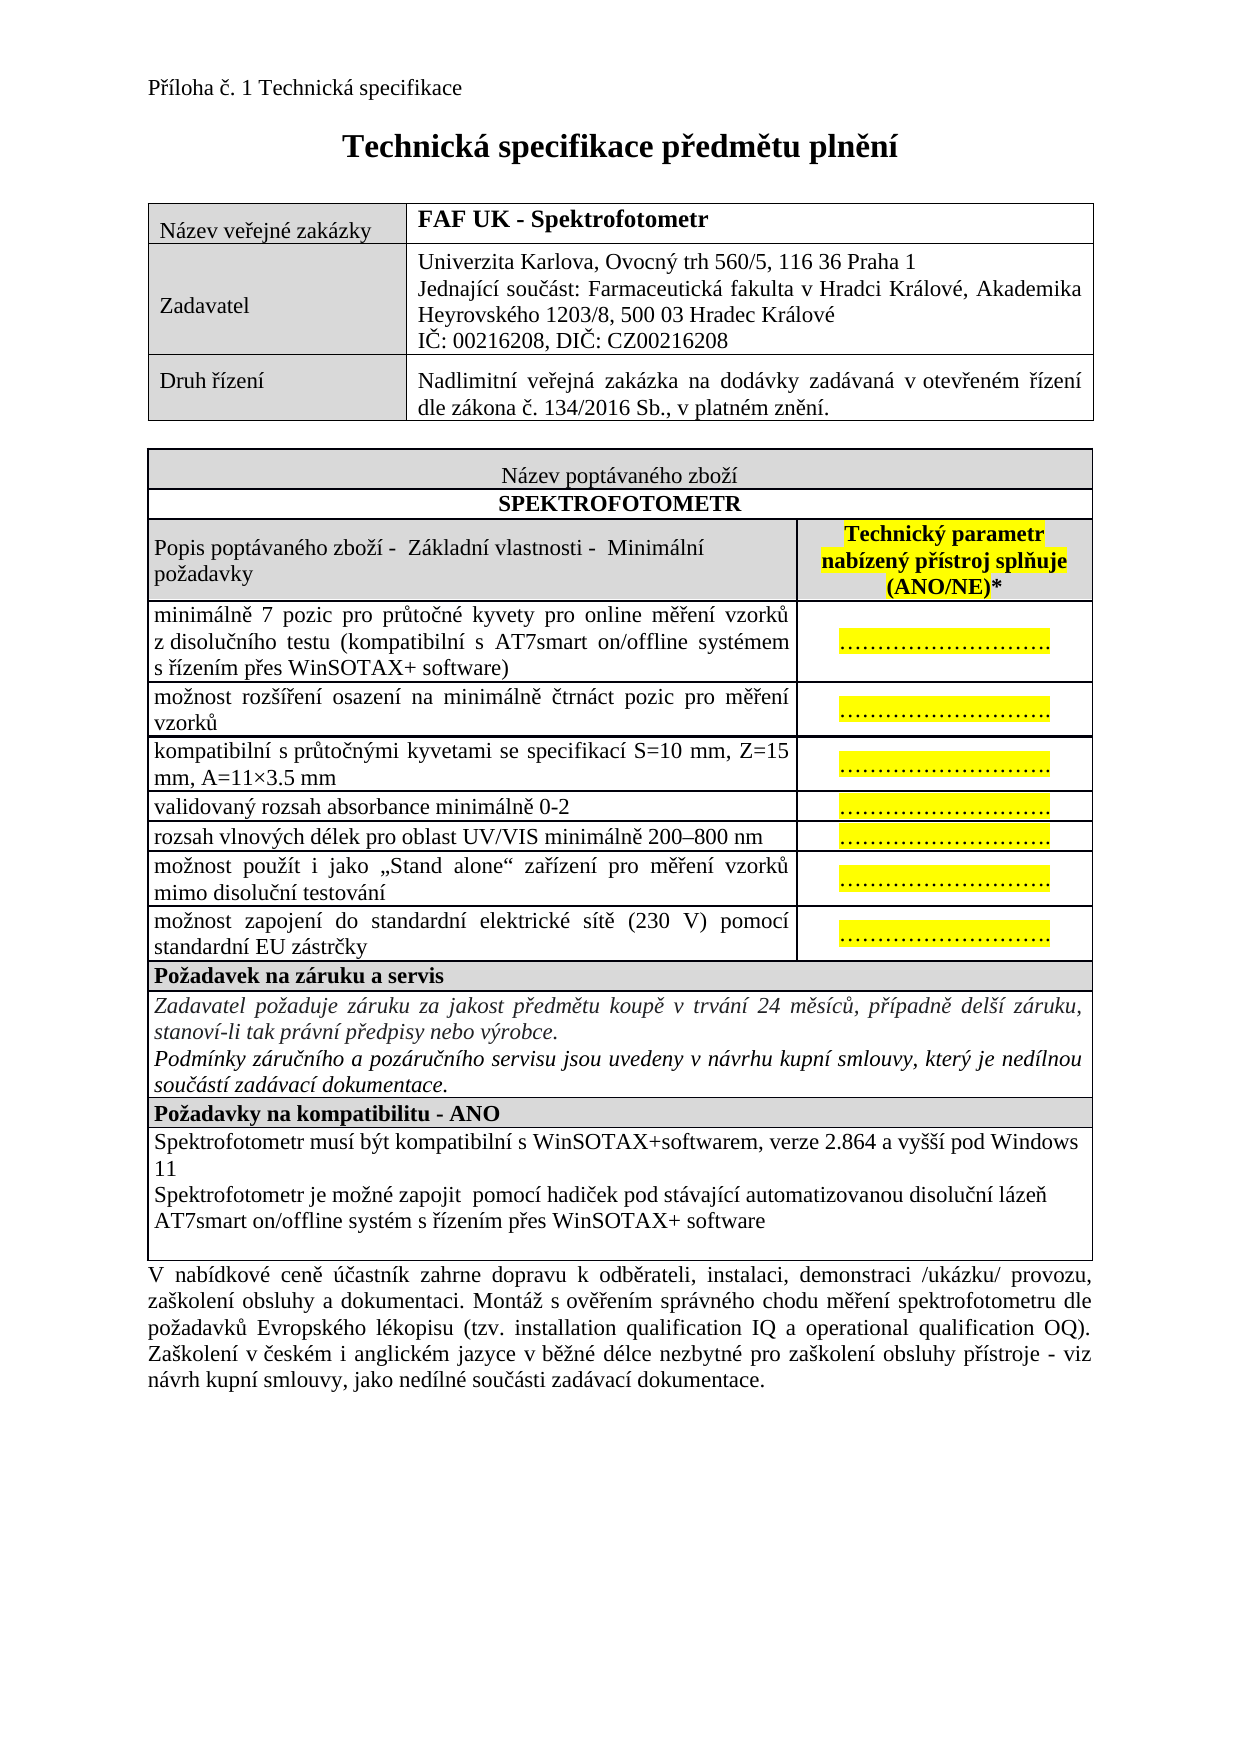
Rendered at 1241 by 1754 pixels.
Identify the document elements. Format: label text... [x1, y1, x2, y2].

text Technická specifikace předmětu plnění [148, 127, 1093, 165]
table_cell Nadlimitní veřejná zakázka na dodávky zadávaná v otevřeném řízení dle zákona č. 134/2016 Sb., v platném znění. [407, 355, 1093, 420]
table_cell ………………………. [798, 602, 1092, 681]
table_cell Technický parametr nabízený přístroj splňuje (ANO/NE)* [991, 520, 1092, 599]
table_cell Zadavatel [149, 244, 406, 354]
table_cell ………………………. [798, 907, 1092, 960]
table_cell SPEKTROFOTOMETR [149, 490, 1092, 518]
table_cell Požadavky na kompatibilitu - ANO [149, 1098, 1092, 1127]
table_cell Popis poptávaného zboží - Základní vlastnosti - Minimální požadavky [149, 520, 796, 599]
table_cell Univerzita Karlova, Ovocný trh 560/5, 116 36 Praha 1 Jednající součást: Farmaceutická fakulta v Hradci Králové, Akademika Heyrovského 1203/8, 500 03 Hradec Králové IČ: 00216208, DIČ: CZ00216208 [407, 244, 1093, 354]
table_cell Technický parametr nabízený přístroj splňuje (ANO/NE)* [798, 520, 886, 599]
table_cell minimálně 7 pozic pro průtočné kyvety pro online měření vzorků z disolučního testu (kompatibilní s AT7smart on/offline systémem s řízením přes WinSOTAX+ software) [149, 602, 796, 681]
table_header FAF UK - Spektrofotometr [407, 204, 1093, 243]
text V nabídkové ceně účastník zahrne dopravu k odběrateli, instalaci, demonstraci /ukázku/ provozu, zaškolení obsluhy a dokumentaci. Montáž s ověřením správného chodu měření spektrofotometru dle požadavků Evropského lékopisu (tzv. installation qualification IQ a operational qualification OQ). Zaškolení v českém i anglickém jazyce v běžné délce nezbytné pro zaškolení obsluhy přístroje - viz návrh kupní smlouvy, jako nedílné součásti zadávací dokumentace. [148, 1261, 1093, 1393]
table_cell ………………………. [798, 792, 1092, 820]
table_cell ………………………. [798, 822, 1092, 850]
table_cell Druh řízení [149, 355, 406, 420]
table_header Název veřejné zakázky [149, 204, 406, 243]
table_cell Požadavek na záruku a servis [149, 962, 1092, 990]
table_cell ………………………. [798, 683, 1092, 735]
table_cell kompatibilní s průtočnými kyvetami se specifikací S=10 mm, Z=15 mm, A=11×3.5 mm [149, 738, 796, 790]
table_cell validovaný rozsah absorbance minimálně 0-2 [149, 792, 796, 820]
table_cell možnost použít i jako „Stand alone“ zařízení pro měření vzorků mimo disoluční testování [149, 852, 796, 905]
table_cell možnost zapojení do standardní elektrické sítě (230 V) pomocí standardní EU zástrčky [149, 907, 796, 960]
table_cell rozsah vlnových délek pro oblast UV/VIS minimálně 200–800 nm [149, 822, 796, 850]
table_cell Spektrofotometr musí být kompatibilní s WinSOTAX+softwarem, verze 2.864 a vyšší pod Windows 11 Spektrofotometr je možné zapojit pomocí hadiček pod stávající automatizovanou disoluční lázeň AT7smart on/offline systém s řízením přes WinSOTAX+ software [149, 1128, 1092, 1260]
table_header Název poptávaného zboží [149, 450, 1092, 488]
table_cell ………………………. [798, 852, 1092, 905]
table_cell ………………………. [798, 738, 1092, 790]
table_cell Zadavatel požaduje záruku za jakost předmětu koupě v trvání 24 měsíců, případně delší záruku, stanoví-li tak právní předpisy nebo výrobce. Podmínky záručního a pozáručního servisu jsou uvedeny v návrhu kupní smlouvy, který je nedílnou součástí zadávací dokumentace. [149, 992, 1092, 1097]
table_cell možnost rozšíření osazení na minimálně čtrnáct pozic pro měření vzorků [149, 683, 796, 735]
text Příloha č. 1 Technická specifikace [148, 74, 1093, 100]
